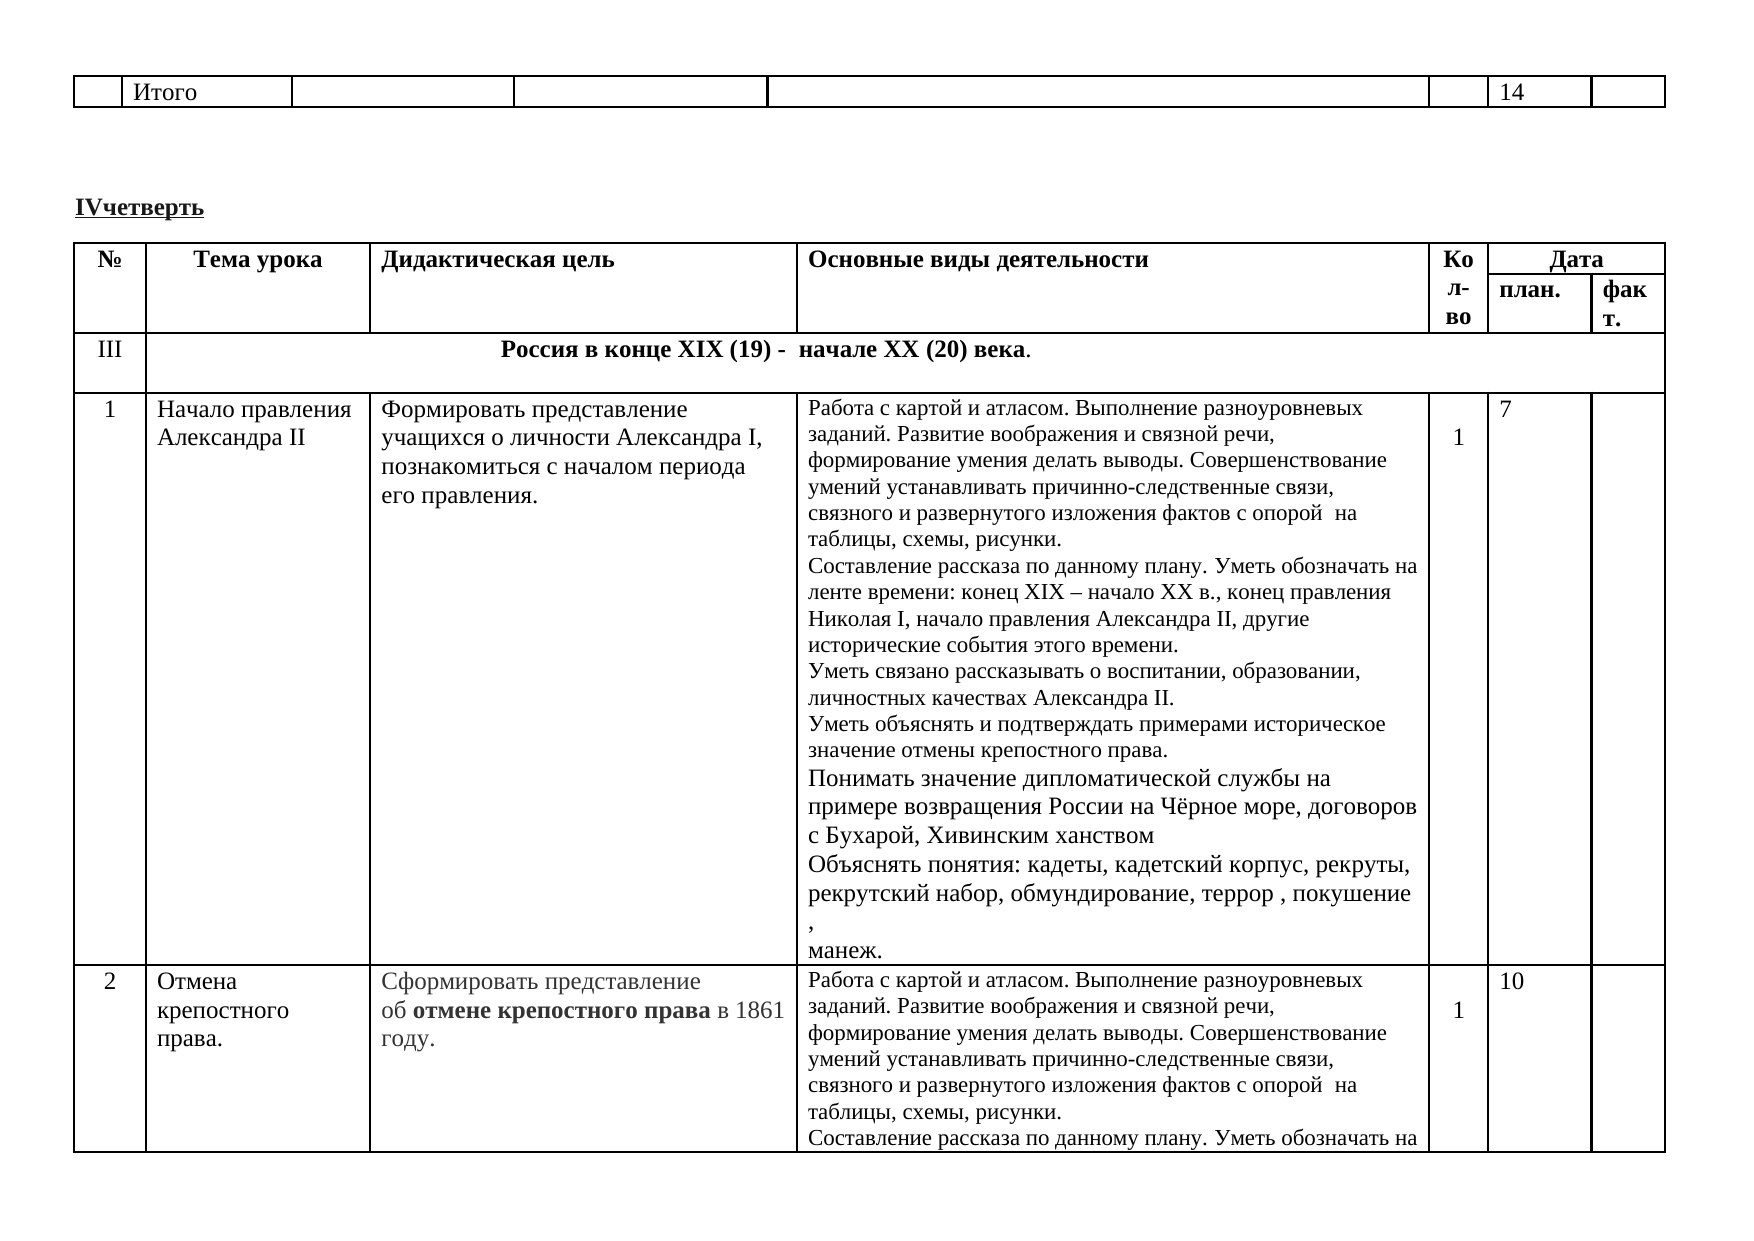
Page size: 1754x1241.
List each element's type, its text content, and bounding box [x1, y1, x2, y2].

table_cell [1593, 966, 1664, 1151]
table_cell 7 [1489, 394, 1590, 964]
table_header Основные виды деятельности [798, 244, 1428, 332]
table_cell [769, 77, 1428, 106]
table_header Дата [1489, 244, 1664, 272]
table_header Кол-во [1430, 244, 1487, 332]
table_header Тема урока [147, 244, 369, 332]
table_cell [798, 966, 1428, 1151]
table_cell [147, 966, 369, 1151]
table_cell 10 [1489, 966, 1590, 1151]
table_header № [75, 244, 145, 332]
table_cell Формировать представление учащихся о личности Александра I, познакомиться с началом периода его правления. [371, 394, 796, 964]
table_cell [1593, 394, 1664, 964]
table_cell 1 [75, 394, 145, 964]
table_cell план. [1489, 275, 1590, 332]
table_cell факт. [1593, 275, 1664, 332]
table_cell 2 [75, 966, 145, 1151]
table_cell 14 [1489, 77, 1590, 106]
table_cell 1 [1430, 966, 1487, 1151]
table_cell Начало правления Александра II [147, 394, 369, 964]
table_cell III [75, 334, 145, 392]
table_cell [1593, 77, 1664, 106]
table_cell 1 [1430, 394, 1487, 964]
table_cell [293, 77, 513, 106]
table_cell Итого [123, 77, 291, 106]
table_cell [371, 966, 796, 1151]
text IVчетверть [75, 192, 1679, 221]
table_cell [75, 77, 121, 106]
table_header Дидактическая цель [371, 244, 796, 332]
table_cell [1430, 77, 1487, 106]
table_cell Россия в конце XIX (19) - начале XX (20) века. [147, 334, 1664, 392]
table_cell [515, 77, 766, 106]
